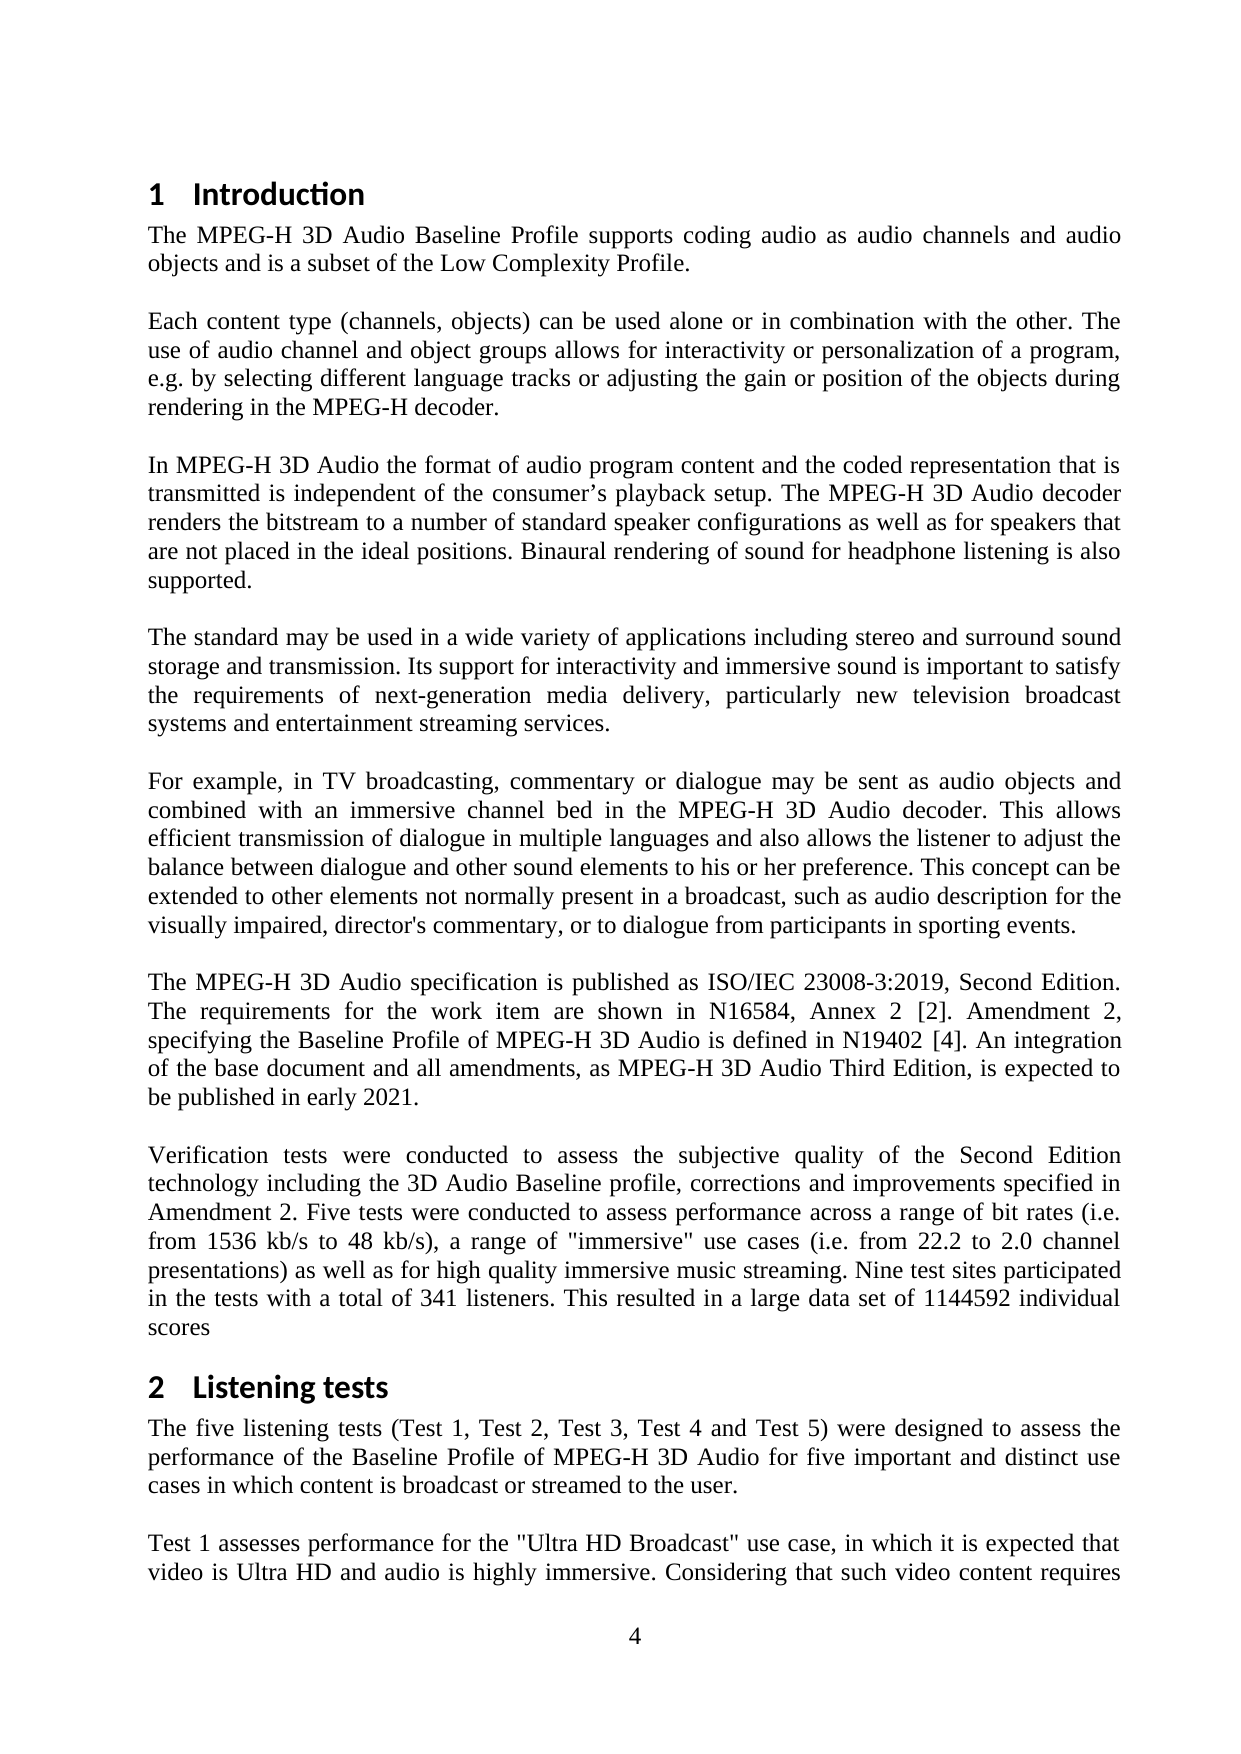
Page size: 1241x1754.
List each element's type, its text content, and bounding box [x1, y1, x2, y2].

subtitle Introduction [148, 173, 1122, 213]
text Each content type (channels, objects) can be used alone or in combination with the other. The use of audio channel and object groups allows for interactivity or personalization of a program, e.g. by selecting different language tracks or adjusting the gain or position of the objects during rendering in the MPEG-H decoder. [148, 306, 1122, 421]
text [148, 1528, 1122, 1585]
text The five listening tests (Test 1, Test 2, Test 3, Test 4 and Test 5) were designed to assess the performance of the Baseline Profile of MPEG-H 3D Audio for five important and distinct use cases in which content is broadcast or streamed to the user. [148, 1413, 1122, 1499]
text The MPEG-H 3D Audio Baseline Profile supports coding audio as audio channels and audio objects and is a subset of the Low Complexity Profile. [148, 220, 1122, 277]
text In MPEG-H 3D Audio the format of audio program content and the coded representation that is transmitted is independent of the consumer’s playback setup. The MPEG-H 3D Audio decoder renders the bitstream to a number of standard speaker configurations as well as for speakers that are not placed in the ideal positions. Binaural rendering of sound for headphone listening is also supported. [148, 450, 1122, 593]
text The standard may be used in a wide variety of applications including stereo and surround sound storage and transmission. Its support for interactivity and immersive sound is important to satisfy the requirements of next-generation media delivery, particularly new television broadcast systems and entertainment streaming services. [148, 622, 1122, 737]
text For example, in TV broadcasting, commentary or dialogue may be sent as audio objects and combined with an immersive channel bed in the MPEG-H 3D Audio decoder. This allows efficient transmission of dialogue in multiple languages and also allows the listener to adjust the balance between dialogue and other sound elements to his or her preference. This concept can be extended to other elements not normally present in a broadcast, such as audio description for the visually impaired, director's commentary, or to dialogue from participants in sporting events. [148, 766, 1122, 938]
text Verification tests were conducted to assess the subjective quality of the Second Edition technology including the 3D Audio Baseline profile, corrections and improvements specified in Amendment 2. Five tests were conducted to assess performance across a range of bit rates (i.e. from 1536 kb/s to 48 kb/s), a range of "immersive" use cases (i.e. from 22.2 to 2.0 channel presentations) as well as for high quality immersive music streaming. Nine test sites participated in the tests with a total of 341 listeners. This resulted in a large data set of 1144592 individual scores [148, 1140, 1122, 1341]
text The MPEG-H 3D Audio specification is published as ISO/IEC 23008-3:2019, Second Edition. The requirements for the work item are shown in N16584, Annex 2 [1]. Amendment 2, specifying the Baseline Profile of MPEG-H 3D Audio is defined in N19402 [3]. An integration of the base document and all amendments, as MPEG-H 3D Audio Third Edition, is expected to be published in early 2021. [148, 967, 1122, 1111]
subtitle Listening tests [148, 1366, 1122, 1407]
